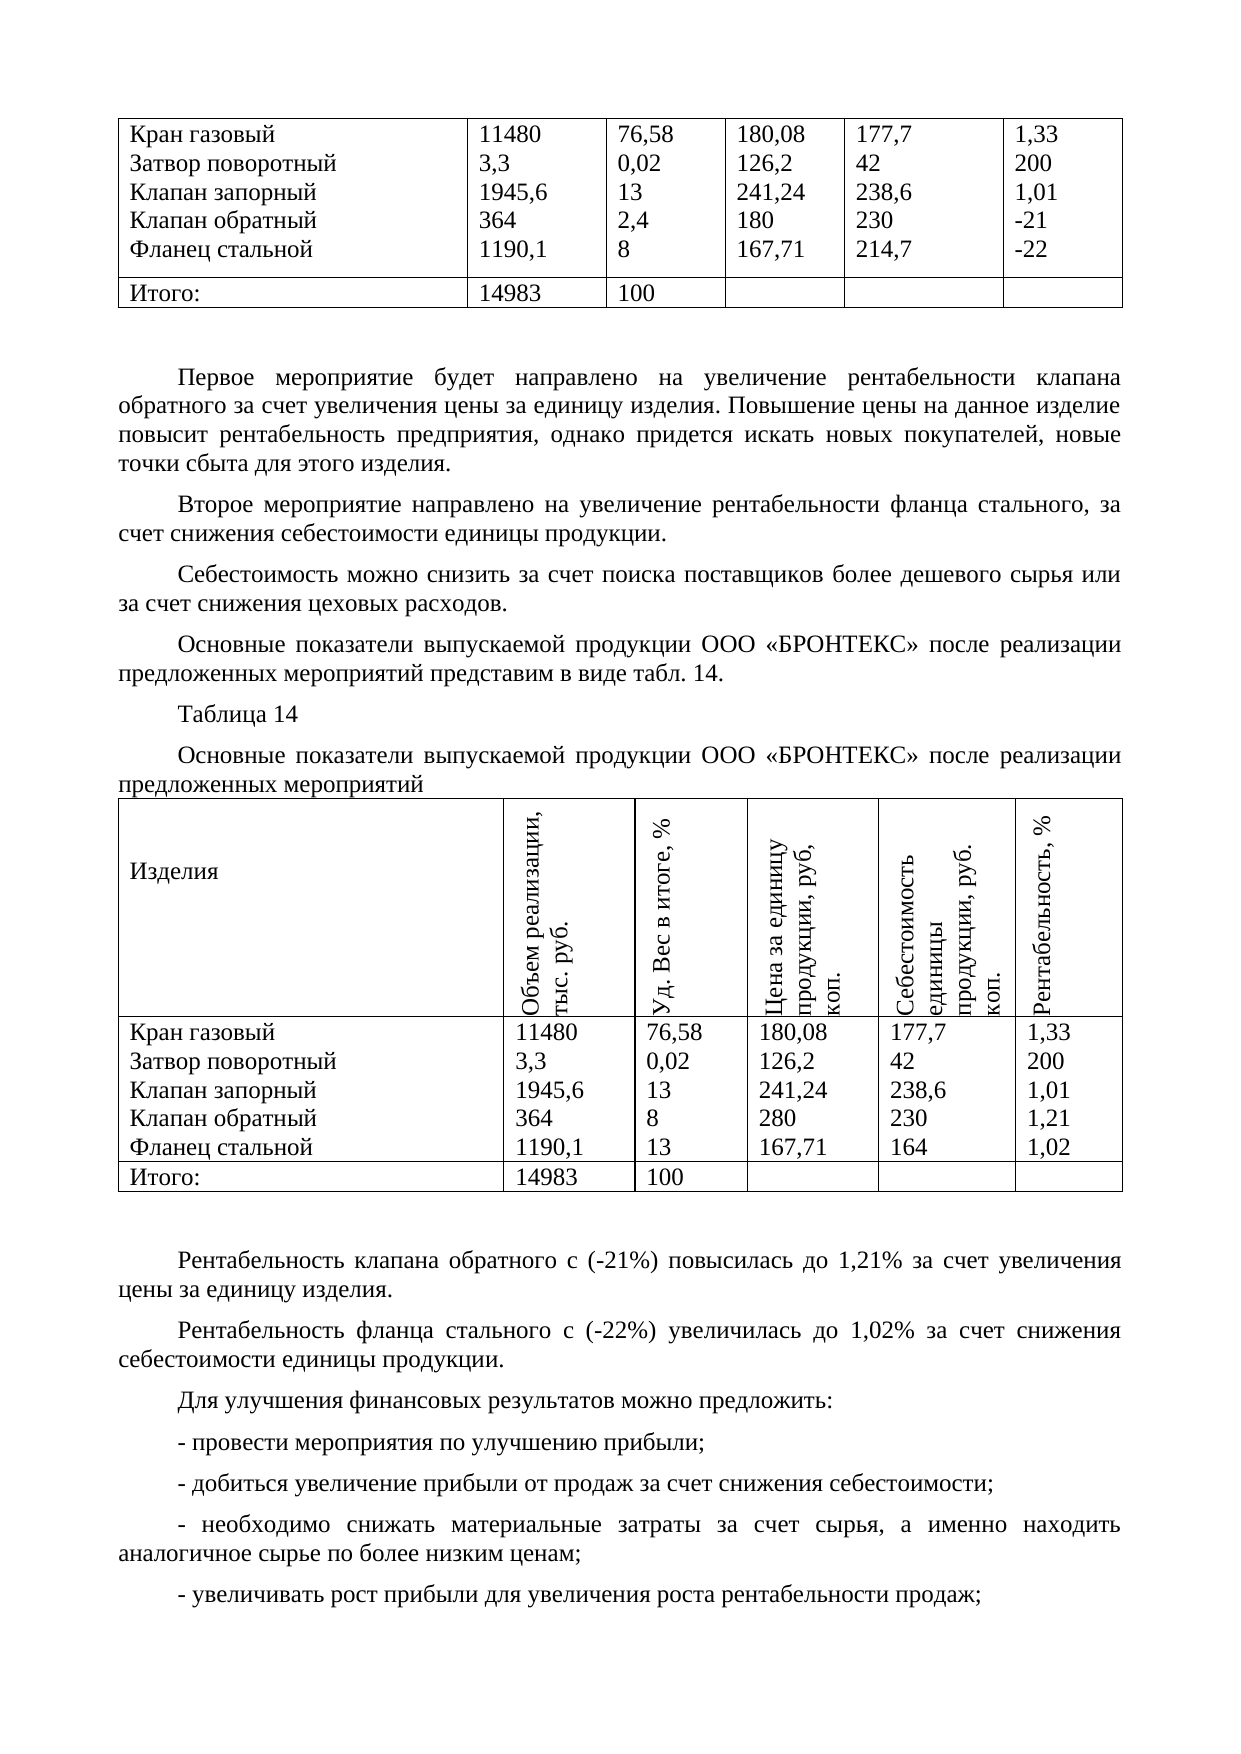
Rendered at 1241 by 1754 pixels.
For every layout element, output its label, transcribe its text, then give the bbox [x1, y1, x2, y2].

text Второе мероприятие направлено на увеличение рентабельности фланца стального, за счет снижения себестоимости единицы продукции. [118, 489, 1122, 547]
table_cell Итого: [119, 1162, 503, 1191]
table_cell 177,7 42 238,6 230 214,7 [845, 119, 1003, 277]
table_cell [726, 278, 844, 307]
table_cell 180,08 126,2 241,24 280 167,71 [748, 1017, 878, 1161]
table_cell 76,58 0,02 13 8 13 [636, 1017, 747, 1161]
table_cell Кран газовый Затвор поворотный Клапан запорный Клапан обратный Фланец стальной [119, 1017, 503, 1161]
table_cell 11480 3,3 1945,6 364 1190,1 [468, 119, 606, 277]
text Основные показатели выпускаемой продукции ООО «БРОНТЕКС» после реализации предложенных мероприятий [118, 740, 1122, 798]
text Первое мероприятие будет направлено на увеличение рентабельности клапана обратного за счет увеличения цены за единицу изделия. Повышение цены на данное изделие повысит рентабельность предприятия, однако придется искать новых покупателей, новые точки сбыта для этого изделия. [118, 362, 1122, 477]
table_cell Итого: [119, 278, 467, 307]
table_cell [1004, 278, 1122, 307]
text Для улучшения финансовых результатов можно предложить: [118, 1386, 1122, 1414]
text - провести мероприятия по улучшению прибыли; [118, 1427, 1122, 1456]
text Рентабельность фланца стального с (-22%) увеличилась до 1,02% за счет снижения себестоимости единицы продукции. [118, 1316, 1122, 1373]
table_cell 1,33 200 1,01 1,21 1,02 [1016, 1017, 1122, 1161]
table_cell 1,33 200 1,01 -21 -22 [1004, 119, 1122, 277]
table_cell Кран газовый Затвор поворотный Клапан запорный Клапан обратный Фланец стальной [119, 119, 467, 277]
table_cell [879, 1162, 1015, 1191]
table_header Себестоимость единицы продукции, руб. коп. [879, 799, 1015, 1016]
table_cell 180,08 126,2 241,24 180 167,71 [726, 119, 844, 277]
text Себестоимость можно снизить за счет поиска поставщиков более дешевого сырья или за счет снижения цеховых расходов. [118, 559, 1122, 617]
table_cell 14983 [504, 1162, 634, 1191]
table_cell 100 [636, 1162, 747, 1191]
text - увеличивать рост прибыли для увеличения роста рентабельности продаж; [118, 1579, 1122, 1608]
table_cell 177,7 42 238,6 230 164 [879, 1017, 1015, 1161]
table_cell [845, 278, 1003, 307]
table_cell 76,58 0,02 13 2,4 8 [607, 119, 725, 277]
table_header Объем реализации, тыс. руб. [504, 799, 634, 1016]
table_cell [1016, 1162, 1122, 1191]
table_header Уд. Вес в итоге, % [636, 799, 747, 1016]
table_cell [748, 1162, 878, 1191]
text Таблица 14 [118, 699, 1122, 728]
table_cell 11480 3,3 1945,6 364 1190,1 [504, 1017, 634, 1161]
table_header Изделия [119, 799, 503, 1016]
text - добиться увеличение прибыли от продаж за счет снижения себестоимости; [118, 1468, 1122, 1497]
text Рентабельность клапана обратного с (-21%) повысилась до 1,21% за счет увеличения цены за единицу изделия. [118, 1246, 1122, 1303]
table_header Цена за единицу продукции, руб, коп. [748, 799, 878, 1016]
table_cell 14983 [468, 278, 606, 307]
table_cell 100 [607, 278, 725, 307]
text - необходимо снижать материальные затраты за счет сырья, а именно находить аналогичное сырье по более низким ценам; [118, 1509, 1122, 1567]
table_header Рентабельность, % [1016, 799, 1122, 1016]
text Основные показатели выпускаемой продукции ООО «БРОНТЕКС» после реализации предложенных мероприятий представим в виде табл. 14. [118, 629, 1122, 687]
